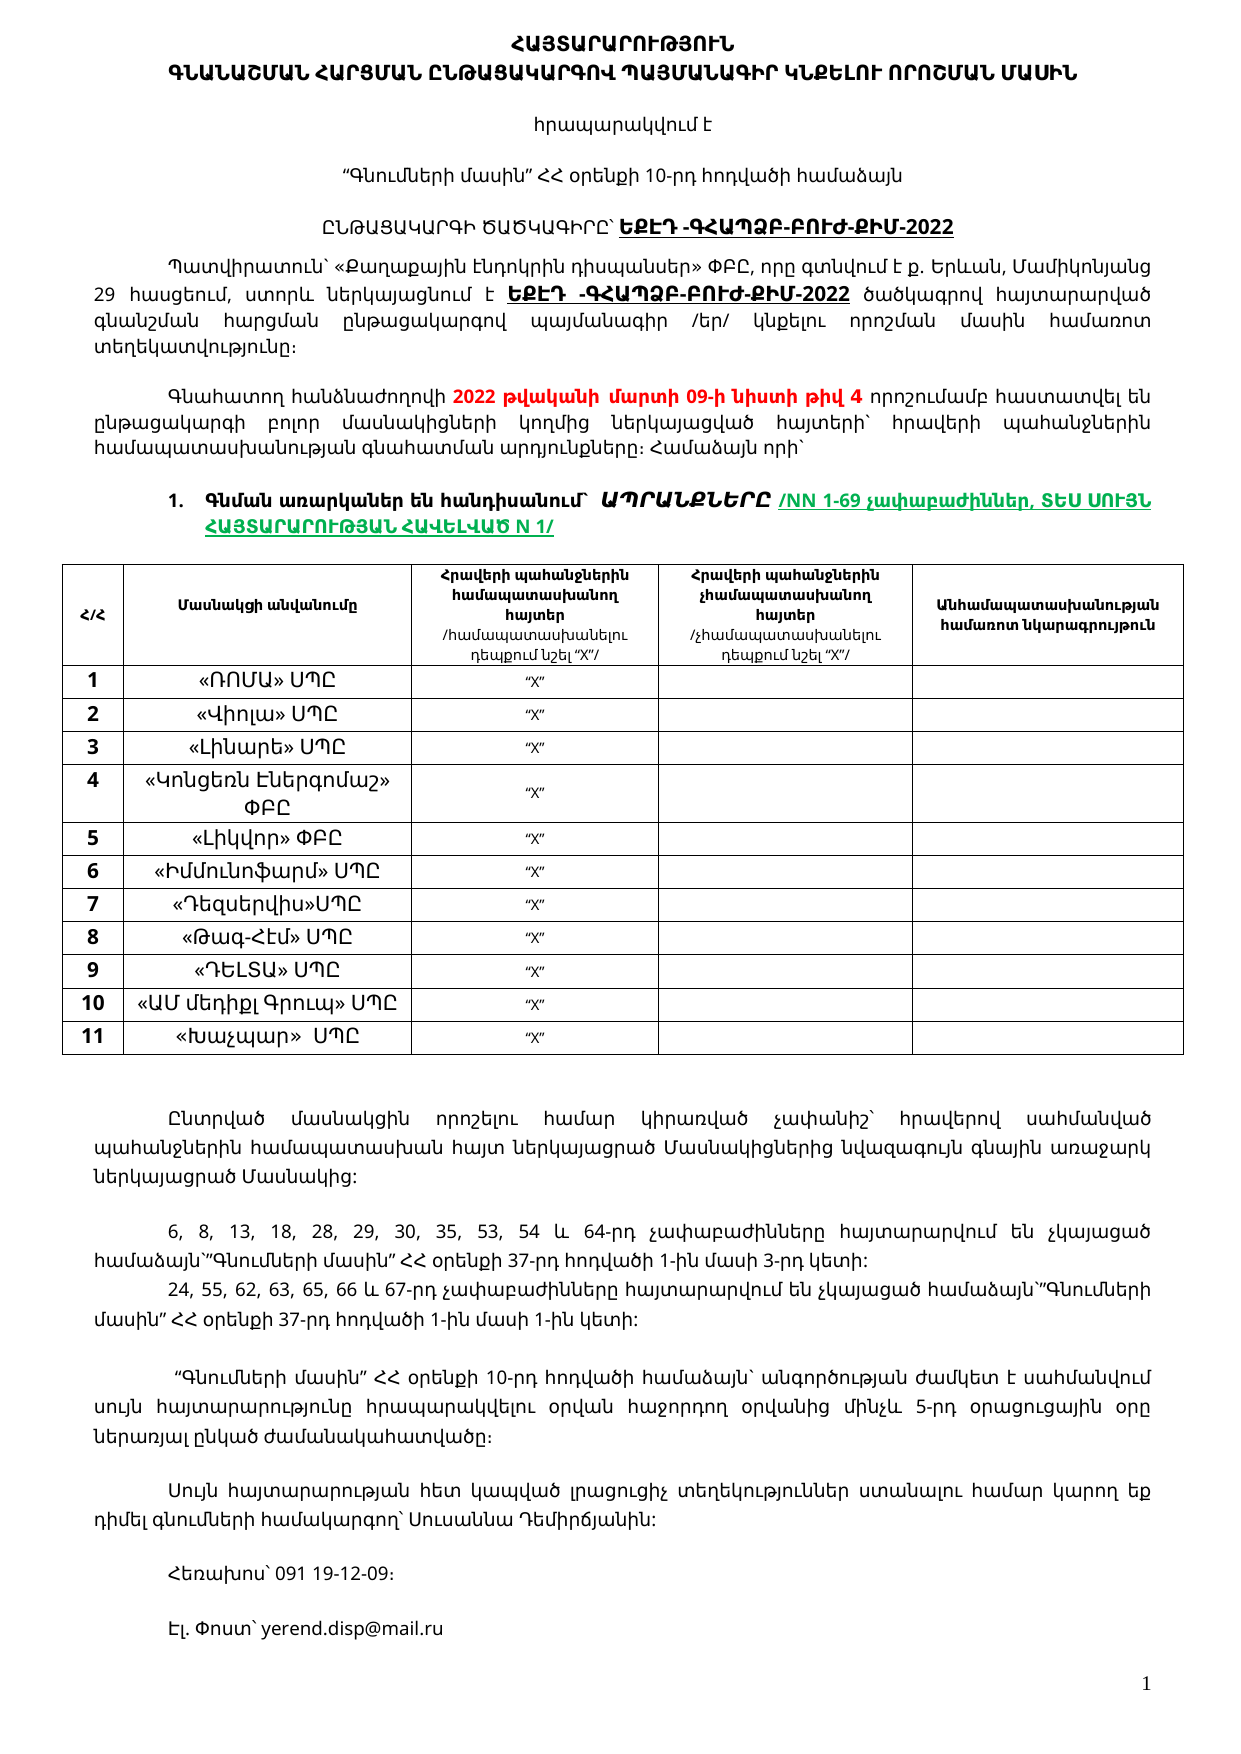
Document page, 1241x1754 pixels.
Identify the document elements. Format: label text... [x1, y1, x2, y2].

table_cell [659, 955, 912, 987]
table_cell “X” [412, 666, 658, 698]
table_cell [659, 856, 912, 888]
table_cell [913, 732, 1183, 764]
table_cell «Խաչպար» ՍՊԸ [124, 1022, 411, 1054]
table_cell 6 [63, 856, 123, 888]
table_cell 4 [63, 765, 123, 822]
table_cell 8 [63, 922, 123, 954]
table_cell [659, 889, 912, 921]
table_cell “X” [412, 922, 658, 954]
table_cell «ԴԵԼՏԱ» ՍՊԸ [124, 955, 411, 987]
table_cell [913, 989, 1183, 1021]
table_cell «Լինարե» ՍՊԸ [124, 732, 411, 764]
table_cell [913, 699, 1183, 731]
table_cell [659, 1022, 912, 1054]
text 24, 55, 62, 63, 65, 66 և 67-րդ չափաբաժինները հայտարարվում են չկայացած համաձայն`”Գնումների մասին” ՀՀ օրենքի 37-րդ հոդվածի 1-ին մասի 1-ին կետի: [94, 1277, 1152, 1331]
table_cell [913, 922, 1183, 954]
list Գնման առարկաներ են հանդիսանում` ԱՊՐԱՆՔՆԵՐԸ /NN 1-69 չափաբաժիններ, ՏԵՍ ՍՈՒՅՆ ՀԱՅՏԱՐԱՐՈՒԹՅԱՆ ՀԱՎԵԼՎԱԾ N 1/ [168, 485, 1152, 539]
table_cell [913, 1022, 1183, 1054]
table_cell [659, 699, 912, 731]
table_cell «ՌՈՄԱ» ՍՊԸ [124, 666, 411, 698]
text ԳՆԱՆԱՇՄԱՆ ՀԱՐՑՄԱՆ ԸՆԹԱՑԱԿԱՐԳՈՎ ՊԱՅՄԱՆԱԳԻՐ ԿՆՔԵԼՈՒ ՈՐՈՇՄԱՆ ՄԱՍԻՆ [94, 58, 1152, 86]
subtitle հրապարակվում է [94, 111, 1152, 137]
table_header Հ/Հ [63, 565, 123, 664]
table_header Հրավերի պահանջներին համապատասխանող հայտեր /համապատասխանելու դեպքում նշել “X”/ [412, 565, 658, 664]
table_cell [659, 732, 912, 764]
table_cell «Թագ-Հէմ» ՍՊԸ [124, 922, 411, 954]
table_cell 3 [63, 732, 123, 764]
table_cell [913, 666, 1183, 698]
table_cell [913, 856, 1183, 888]
table_cell [913, 955, 1183, 987]
table_header Մասնակցի անվանումը [124, 565, 411, 664]
table_cell “X” [412, 856, 658, 888]
table_cell “X” [412, 699, 658, 731]
table_cell 2 [63, 699, 123, 731]
text Սույն հայտարարության հետ կապված լրացուցիչ տեղեկություններ ստանալու համար կարող եք դիմել գնումների համակարգող՝ Սուսաննա Դեմիրճյանին: [94, 1477, 1152, 1532]
table_cell 11 [63, 1022, 123, 1054]
table_cell «Իմմունոֆարմ» ՍՊԸ [124, 856, 411, 888]
table_cell [659, 922, 912, 954]
table_cell 10 [63, 989, 123, 1021]
text Ընտրված մասնակցին որոշելու համար կիրառված չափանիշ՝ հրավերով սահմանված պահանջներին համապատասխան հայտ ներկայացրած Մասնակիցներից նվազագույն գնային առաջարկ ներկայացրած Մասնակից: [94, 1105, 1152, 1189]
table_cell “X” [412, 732, 658, 764]
table_cell [659, 765, 912, 822]
table_cell “X” [412, 1022, 658, 1054]
text Պատվիրատուն` «Քաղաքային էնդոկրին դիսպանսեր» ՓԲԸ, որը գտնվում է ք. Երևան, Մամիկոնյանց 29 հասցեում, ստորև ներկայացնում է ԵՔԷԴ -ԳՀԱՊՁԲ-ԲՈՒԺ-ՔԻՄ-2022 ծածկագրով հայտարարված գնանշման հարցման ընթացակարգով պայմանագիր /եր/ կնքելու որոշման մասին համառոտ տեղեկատվությունը։ [94, 253, 1152, 358]
text ԸՆԹԱՑԱԿԱՐԳԻ ԾԱԾԿԱԳԻՐԸ՝ ԵՔԷԴ -ԳՀԱՊՁԲ-ԲՈՒԺ-ՔԻՄ-2022 [123, 212, 1152, 241]
table_cell 9 [63, 955, 123, 987]
table_cell [913, 765, 1183, 822]
table_cell [659, 989, 912, 1021]
table_cell «Վիոլա» ՍՊԸ [124, 699, 411, 731]
table_cell «ԱՄ մեդիքլ Գրուպ» ՍՊԸ [124, 989, 411, 1021]
subtitle “Գնումների մասին” ՀՀ օրենքի 10-րդ հոդվածի համաձայն [94, 162, 1152, 187]
table_cell “X” [412, 889, 658, 921]
text 6, 8, 13, 18, 28, 29, 30, 35, 53, 54 և 64-րդ չափաբաժինները հայտարարվում են չկայացած համաձայն`”Գնումների մասին” ՀՀ օրենքի 37-րդ հոդվածի 1-ին մասի 3-րդ կետի: [94, 1218, 1152, 1273]
table_cell [659, 823, 912, 855]
table_cell 7 [63, 889, 123, 921]
table_cell [913, 889, 1183, 921]
text ՀԱՅՏԱՐԱՐՈՒԹՅՈՒՆ [94, 29, 1152, 58]
table_cell 1 [63, 666, 123, 698]
table_cell “X” [412, 989, 658, 1021]
table_cell “X” [412, 765, 658, 822]
table_cell «Կոնցեռն Էներգոմաշ» ՓԲԸ [124, 765, 411, 822]
table_cell [913, 823, 1183, 855]
table_cell “X” [412, 823, 658, 855]
text Գնահատող հանձնաժողովի 2022 թվականի մարտի 09-ի նիստի թիվ 4 որոշումամբ հաստատվել են ընթացակարգի բոլոր մասնակիցների կողմից ներկայացված հայտերի` հրավերի պահանջներին համապատասխանության գնահատման արդյունքները։ Համաձայն որի` [94, 383, 1152, 460]
text Էլ. Փոստ՝ yerend.disp@mail.ru [94, 1615, 1152, 1641]
table_cell “X” [412, 955, 658, 987]
table_cell «Լիկվոր» ՓԲԸ [124, 823, 411, 855]
table_header Հրավերի պահանջներին չհամապատասխանող հայտեր /չհամապատասխանելու դեպքում նշել “X”/ [659, 565, 912, 664]
table_cell «Դեզսերվիս»ՍՊԸ [124, 889, 411, 921]
text Հեռախոս՝ 091 19-12-09։ [94, 1561, 1152, 1586]
table_cell [659, 666, 912, 698]
table_header Անհամապատասխանության համառոտ նկարագրույթուն [913, 565, 1183, 664]
text “Գնումների մասին” ՀՀ օրենքի 10-րդ հոդվածի համաձայն` անգործության ժամկետ է սահմանվում սույն հայտարարությունը հրապարակվելու օրվան հաջորդող օրվանից մինչև 5-րդ օրացուցային օրը ներառյալ ընկած ժամանակահատվածը։ [94, 1364, 1152, 1448]
table_cell 5 [63, 823, 123, 855]
